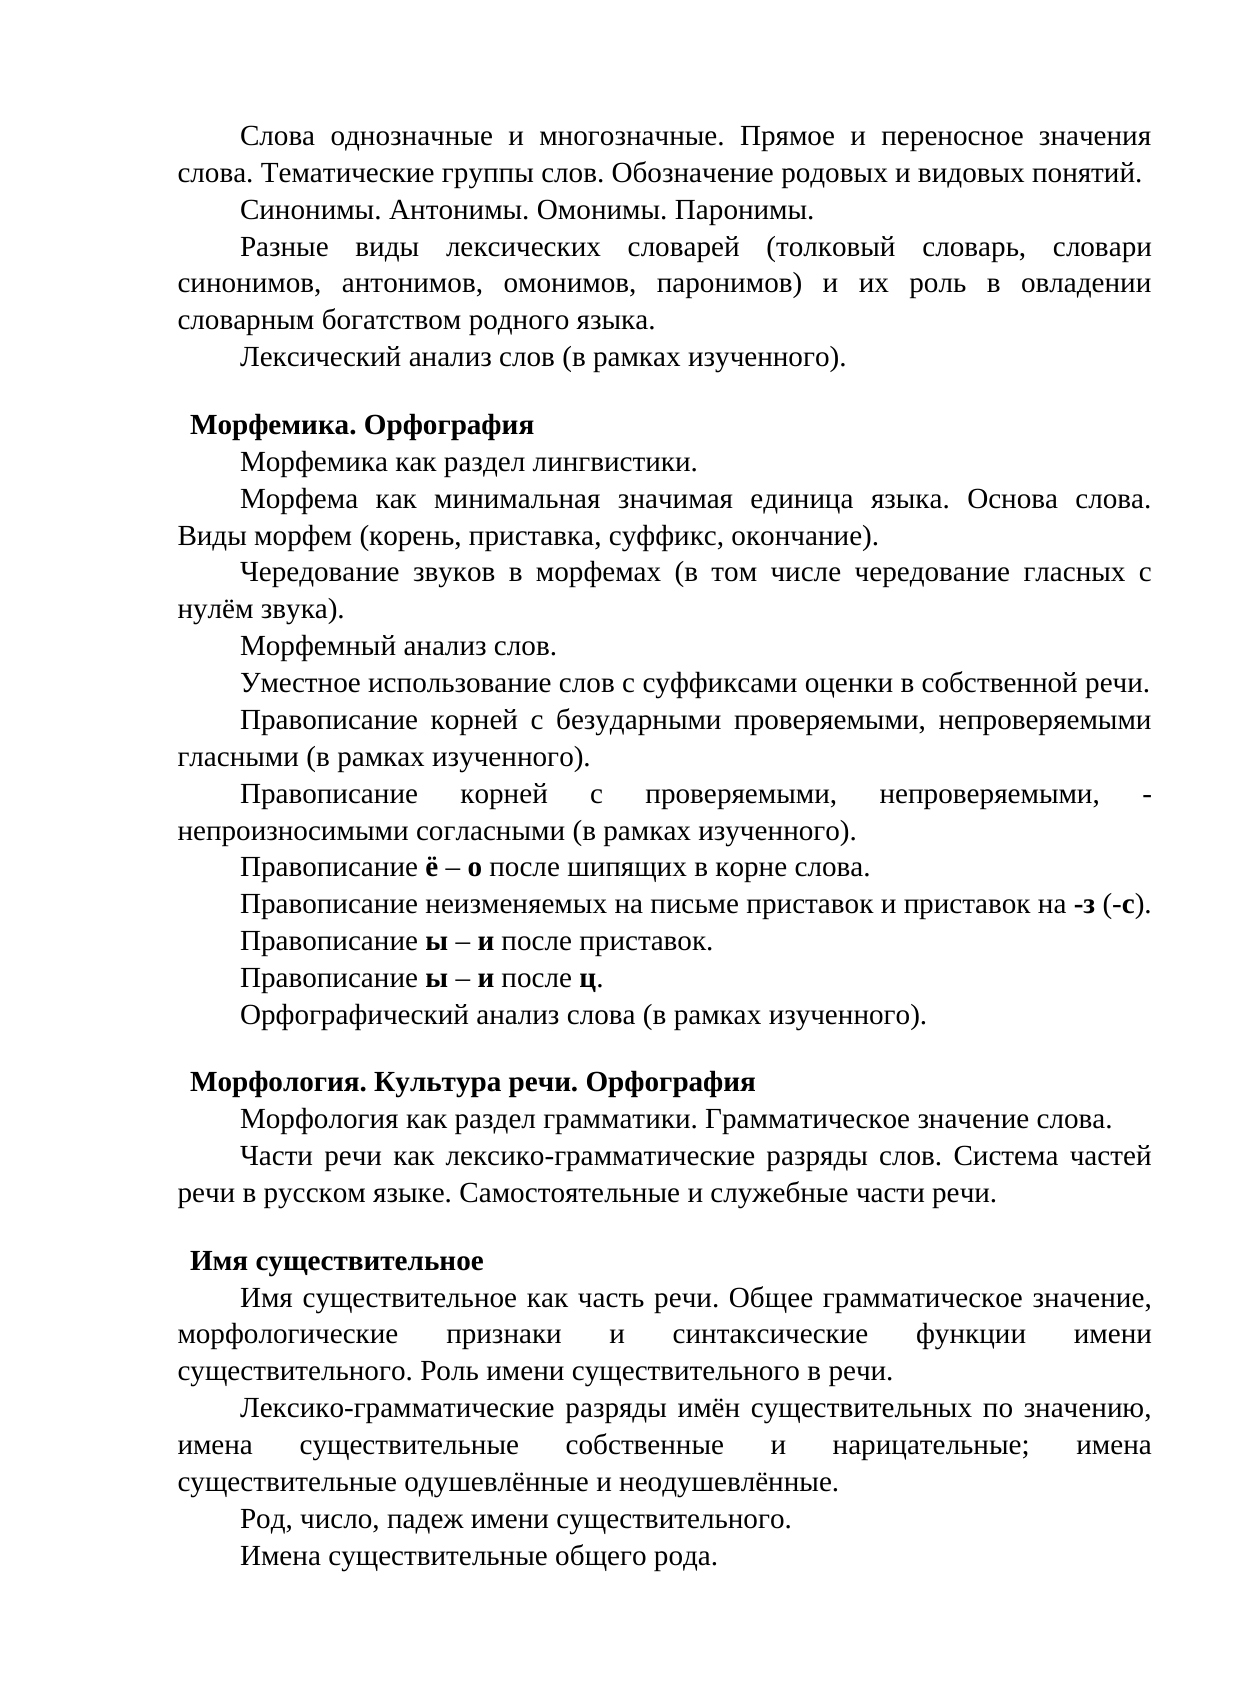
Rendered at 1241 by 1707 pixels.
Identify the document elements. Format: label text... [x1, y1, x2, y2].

text Правописание ы – и после приставок. [177, 923, 1152, 957]
text Морфология. Культура речи. Орфография [190, 1064, 1152, 1098]
text Морфология как раздел грамматики. Грамматическое значение слова. [177, 1101, 1152, 1135]
text Орфографический анализ слова (в рамках изученного). [177, 997, 1152, 1031]
text Морфема как минимальная значимая единица языка. Основа слова. Виды морфем (корень, приставка, суффикс, окончание). [177, 481, 1152, 551]
text Правописание неизменяемых на письме приставок и приставок на -з (-с). [177, 886, 1152, 920]
text Имя существительное как часть речи. Общее грамматическое значение, морфологические признаки и синтаксические функции имени существительного. Роль имени существительного в речи. [177, 1280, 1152, 1387]
text Уместное использование слов с суффиксами оценки в собственной речи. [177, 665, 1152, 699]
text Разные виды лексических словарей (толковый словарь, словари синонимов, антонимов, омонимов, паронимов) и их роль в овладении словарным богатством родного языка. [177, 229, 1152, 336]
text Морфемика. Орфография [190, 407, 1152, 441]
text Синонимы. Антонимы. Омонимы. Паронимы. [177, 192, 1152, 225]
text Морфемика как раздел лингвистики. [177, 444, 1152, 477]
text Правописание корней с проверяемыми, непроверяемыми, ­непроизносимыми согласными (в рамках изученного). [177, 776, 1152, 846]
text Морфемный анализ слов. [177, 628, 1152, 662]
text Лексико-грамматические разряды имён существительных по значению, имена существительные собственные и нарицательные; имена существительные одушевлённые и неодушевлённые. [177, 1390, 1152, 1498]
text Части речи как лексико-грамматические разряды слов. Система частей речи в русском языке. Самостоятельные и служебные части речи. [177, 1138, 1152, 1209]
text Чередование звуков в морфемах (в том числе чередование гласных с нулём звука). [177, 554, 1152, 625]
text Род, число, падеж имени существительного. [177, 1501, 1152, 1534]
text Правописание ы – и после ц. [177, 960, 1152, 994]
text Слова однозначные и многозначные. Прямое и переносное значения слова. Тематические группы слов. Обозначение родовых и видовых понятий. [177, 118, 1152, 188]
text Правописание ё – о после шипящих в корне слова. [177, 849, 1152, 883]
text Имя существительное [190, 1243, 1152, 1276]
text Лексический анализ слов (в рамках изученного). [177, 339, 1152, 373]
text Правописание корней с безударными проверяемыми, непроверяемыми гласными (в рамках изученного). [177, 702, 1152, 772]
text Имена существительные общего рода. [177, 1538, 1152, 1571]
